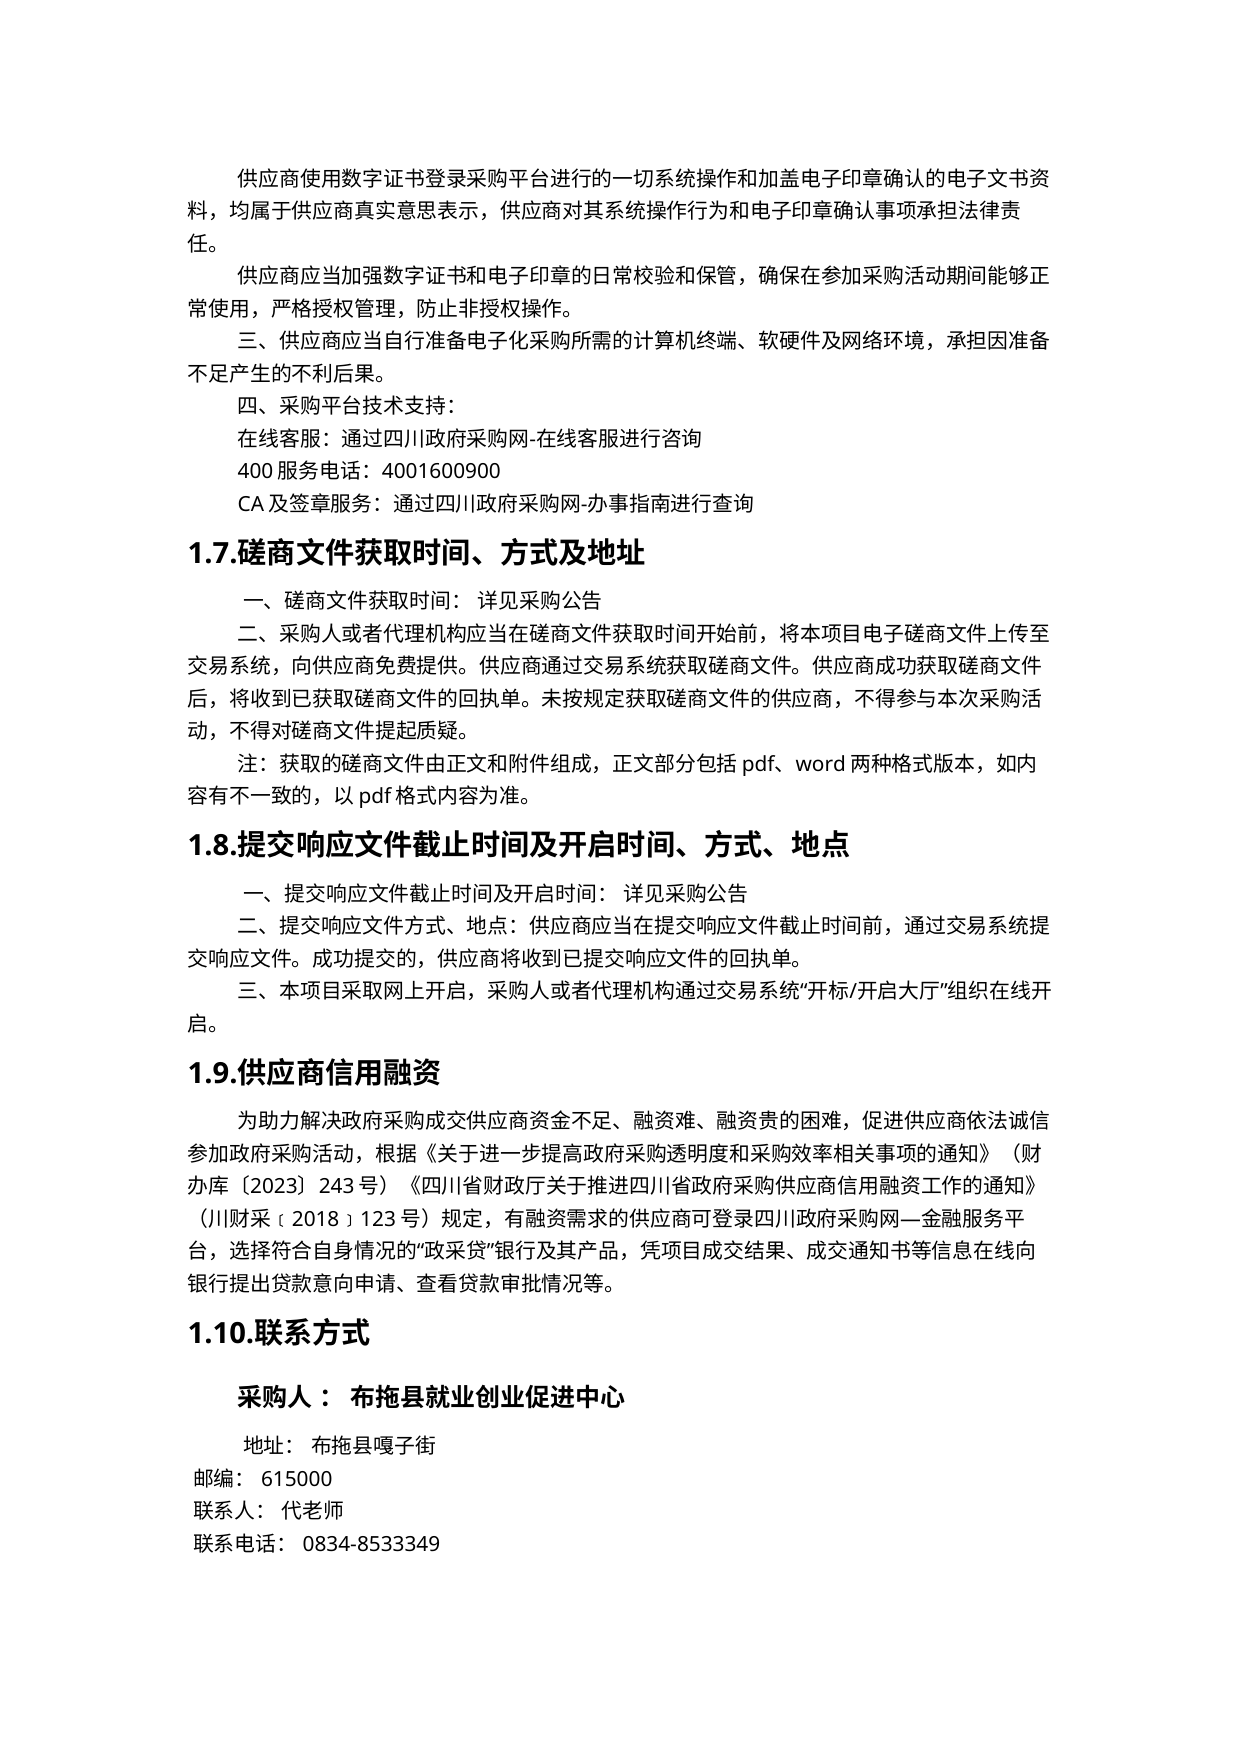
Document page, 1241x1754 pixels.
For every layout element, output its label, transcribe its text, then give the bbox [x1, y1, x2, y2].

text 联系电话： 0834-8533349 [187, 1527, 1053, 1559]
text 1.10.联系方式 [187, 1299, 1053, 1364]
text 一、提交响应文件截止时间及开启时间： 详见采购公告 [187, 877, 1053, 909]
text 供应商使用数字证书登录采购平台进行的一切系统操作和加盖电子印章确认的电子文书资料，均属于供应商真实意思表示，供应商对其系统操作行为和电子印章确认事项承担法律责任。 [187, 162, 1053, 259]
text 联系人： 代老师 [187, 1494, 1053, 1527]
text 1.8.提交响应文件截止时间及开启时间、方式、地点 [187, 812, 1053, 877]
text 为助力解决政府采购成交供应商资金不足、融资难、融资贵的困难，促进供应商依法诚信参加政府采购活动，根据《关于进一步提高政府采购透明度和采购效率相关事项的通知》（财办库〔2023〕243号）《四川省财政厅关于推进四川省政府采购供应商信用融资工作的通知》（川财采﹝2018﹞123号）规定，有融资需求的供应商可登录四川政府采购网—金融服务平台，选择符合自身情况的“政采贷”银行及其产品，凭项目成交结果、成交通知书等信息在线向银行提出贷款意向申请、查看贷款审批情况等。 [187, 1104, 1053, 1299]
text 邮编： 615000 [187, 1462, 1053, 1494]
text 一、磋商文件获取时间： 详见采购公告 [187, 584, 1053, 617]
text 三、本项目采取网上开启，采购人或者代理机构通过交易系统“开标/开启大厅”组织在线开启。 [187, 974, 1053, 1039]
text 采购人 ： 布拖县就业创业促进中心 [187, 1364, 1053, 1429]
text 400服务电话：4001600900 [187, 454, 1053, 487]
text 地址： 布拖县嘎子街 [187, 1429, 1053, 1462]
text 二、提交响应文件方式、地点：供应商应当在提交响应文件截止时间前，通过交易系统提交响应文件。成功提交的，供应商将收到已提交响应文件的回执单。 [187, 909, 1053, 974]
text 供应商应当加强数字证书和电子印章的日常校验和保管，确保在参加采购活动期间能够正常使用，严格授权管理，防止非授权操作。 [187, 259, 1053, 324]
text 1.9.供应商信用融资 [187, 1039, 1053, 1104]
text 在线客服：通过四川政府采购网-在线客服进行咨询 [187, 422, 1053, 454]
text 四、采购平台技术支持： [187, 389, 1053, 422]
text 1.7.磋商文件获取时间、方式及地址 [187, 519, 1053, 584]
text 三、供应商应当自行准备电子化采购所需的计算机终端、软硬件及网络环境，承担因准备不足产生的不利后果。 [187, 324, 1053, 389]
text 二、采购人或者代理机构应当在磋商文件获取时间开始前，将本项目电子磋商文件上传至交易系统，向供应商免费提供。供应商通过交易系统获取磋商文件。供应商成功获取磋商文件后，将收到已获取磋商文件的回执单。未按规定获取磋商文件的供应商，不得参与本次采购活动，不得对磋商文件提起质疑。 [187, 617, 1053, 747]
text 注：获取的磋商文件由正文和附件组成，正文部分包括pdf、word两种格式版本，如内容有不一致的，以pdf格式内容为准。 [187, 747, 1053, 812]
text CA及签章服务：通过四川政府采购网-办事指南进行查询 [187, 487, 1053, 519]
